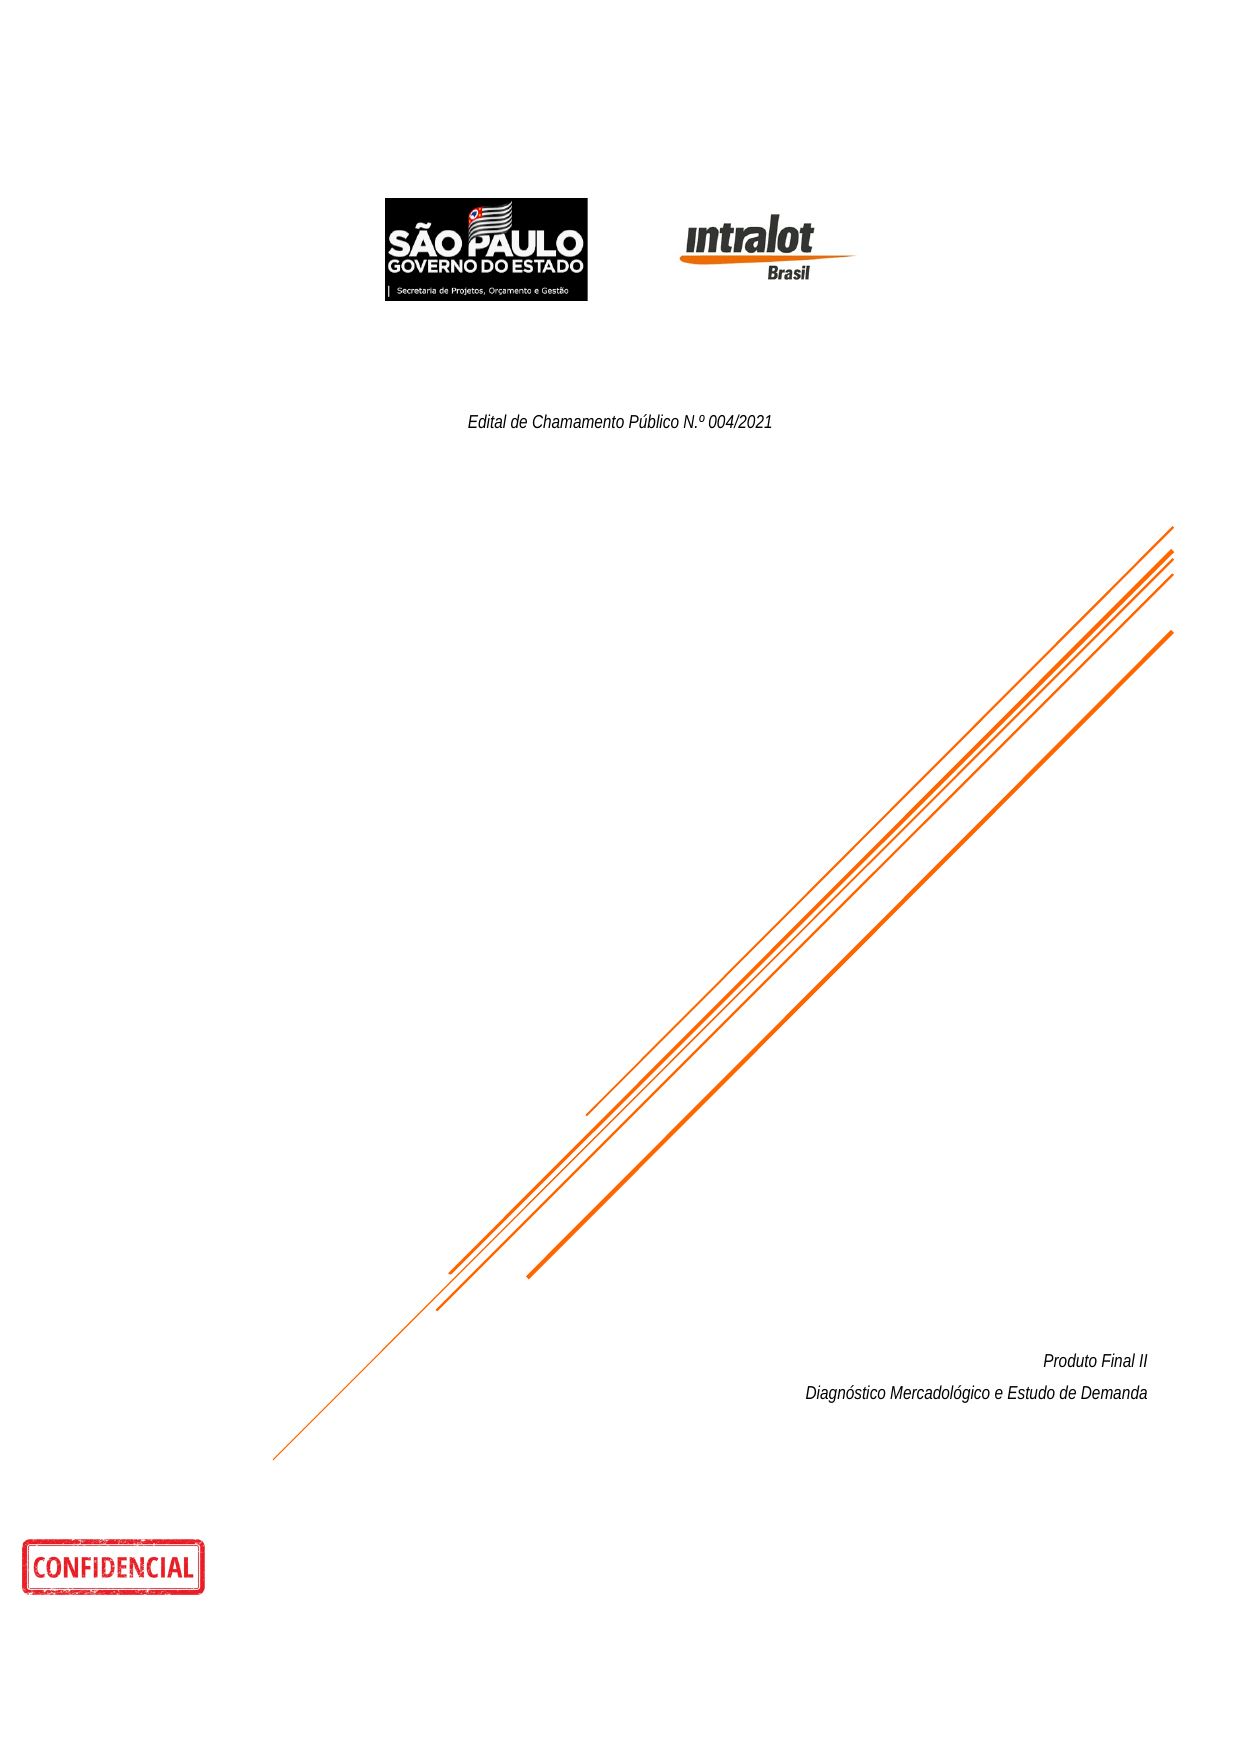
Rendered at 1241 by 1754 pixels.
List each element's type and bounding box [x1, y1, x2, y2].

picture [385, 198, 588, 301]
picture [670, 198, 862, 301]
picture [18, 1537, 206, 1597]
